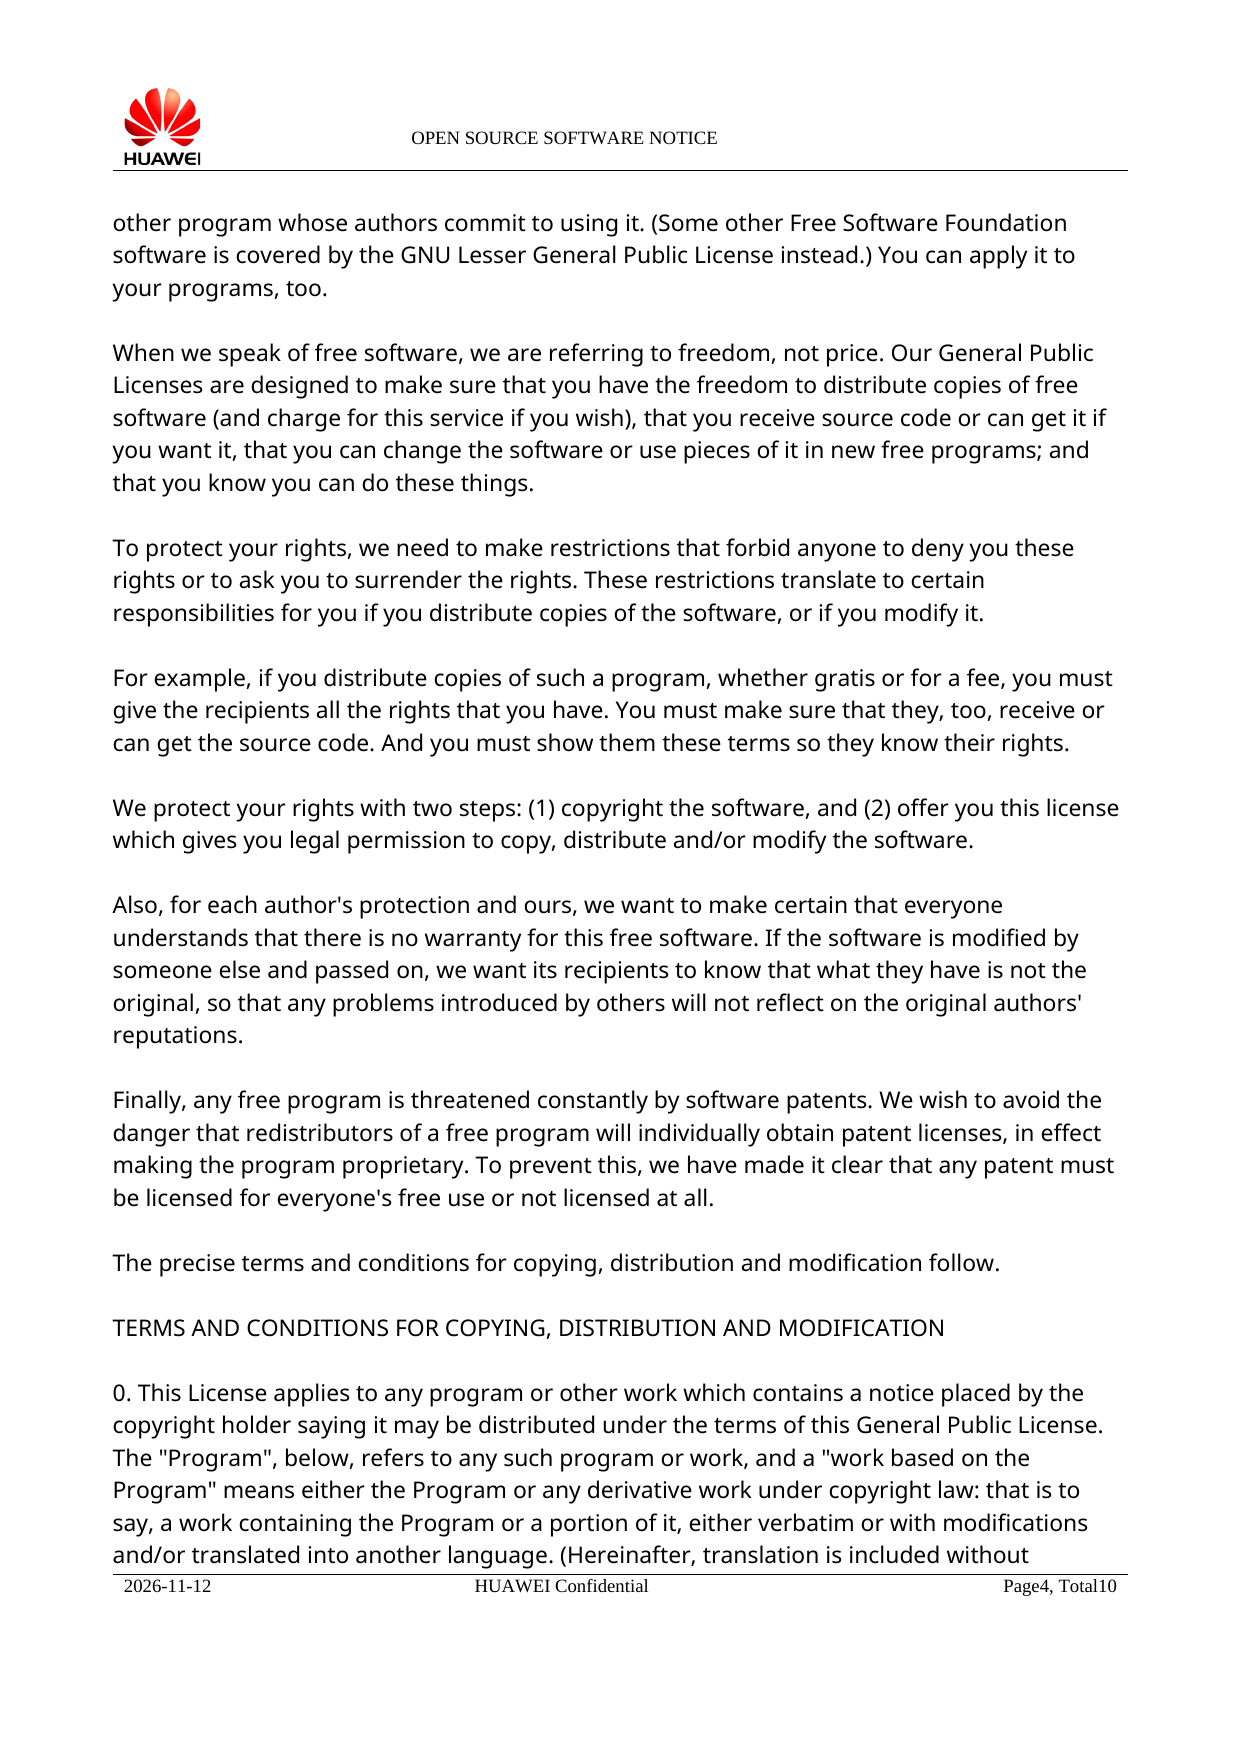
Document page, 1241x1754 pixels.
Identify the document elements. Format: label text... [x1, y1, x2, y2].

text To protect your rights, we need to make restrictions that forbid anyone to deny you these rights or to ask you to surrender the rights. These restrictions translate to certain responsibilities for you if you distribute copies of the software, or if you modify it. [112, 531, 1128, 629]
text Also, for each author's protection and ours, we want to make certain that everyone understands that there is no warranty for this free software. If the software is modified by someone else and passed on, we want its recipients to know that what they have is not the original, so that any problems introduced by others will not reflect on the original authors' reputations. [112, 889, 1128, 1051]
text Finally, any free program is threatened constantly by software patents. We wish to avoid the danger that redistributors of a free program will individually obtain patent licenses, in effect making the program proprietary. To prevent this, we have made it clear that any patent must be licensed for everyone's free use or not licensed at all. [112, 1084, 1128, 1214]
text The precise terms and conditions for copying, distribution and modification follow. [112, 1246, 1128, 1279]
picture [124, 88, 201, 165]
text For example, if you distribute copies of such a program, whether gratis or for a fee, you must give the recipients all the rights that you have. You must make sure that they, too, receive or can get the source code. And you must show them these terms so they know their rights. [112, 661, 1128, 759]
text When we speak of free software, we are referring to freedom, not price. Our General Public Licenses are designed to make sure that you have the freedom to distribute copies of free software (and charge for this service if you wish), that you receive source code or can get it if you want it, that you can change the software or use pieces of it in new free programs; and that you know you can do these things. [112, 336, 1128, 499]
text TERMS AND CONDITIONS FOR COPYING, DISTRIBUTION AND MODIFICATION [112, 1311, 1128, 1344]
text We protect your rights with two steps: (1) copyright the software, and (2) offer you this license which gives you legal permission to copy, distribute and/or modify the software. [112, 791, 1128, 856]
